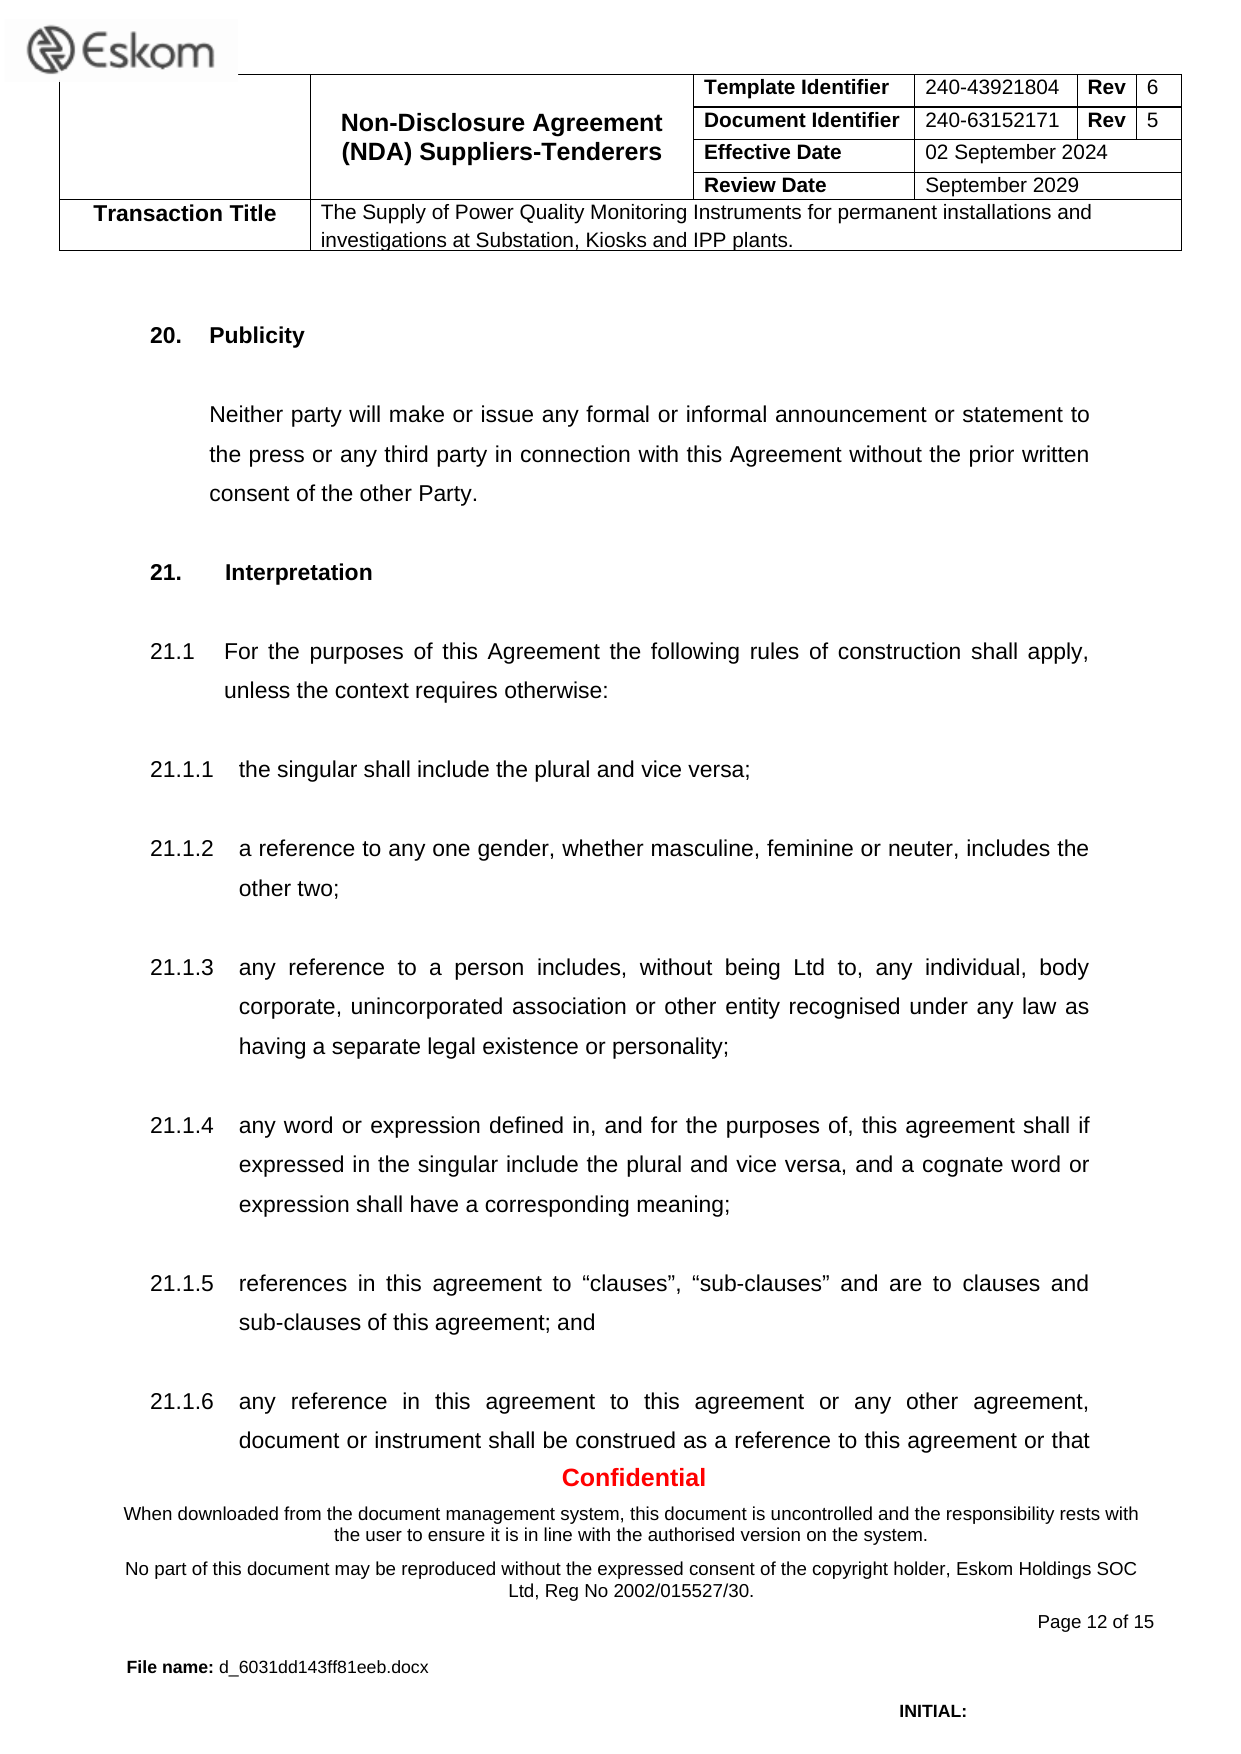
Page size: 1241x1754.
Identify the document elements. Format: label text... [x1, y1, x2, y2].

list references in this agreement to “clauses”, “sub-clauses” and are to clauses and sub-clauses of this agreement; and [150, 1269, 1090, 1335]
text 21.1.1 the singular shall include the plural and vice versa; [150, 756, 1090, 783]
text 20. Publicity [150, 322, 1090, 348]
text 21.1.3 any reference to a person includes, without being Ltd to, any individual, body corporate, unincorporated association or other entity recognised under any law as having a separate legal existence or personality; [150, 954, 1090, 1059]
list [150, 1388, 1090, 1454]
list any word or expression defined in, and for the purposes of, this agreement shall if expressed in the singular include the plural and vice versa, and a cognate word or expression shall have a corresponding meaning; [150, 1112, 1090, 1217]
text 21. Interpretation [150, 559, 1090, 585]
text Neither party will make or issue any formal or informal announcement or statement to the press or any third party in connection with this Agreement without the prior written consent of the other Party. [209, 401, 1090, 506]
text 21.1.2 a reference to any one gender, whether masculine, feminine or neuter, includes the other two; [150, 835, 1090, 901]
text 21.1 For the purposes of this Agreement the following rules of construction shall apply, unless the context requires otherwise: [150, 638, 1090, 704]
